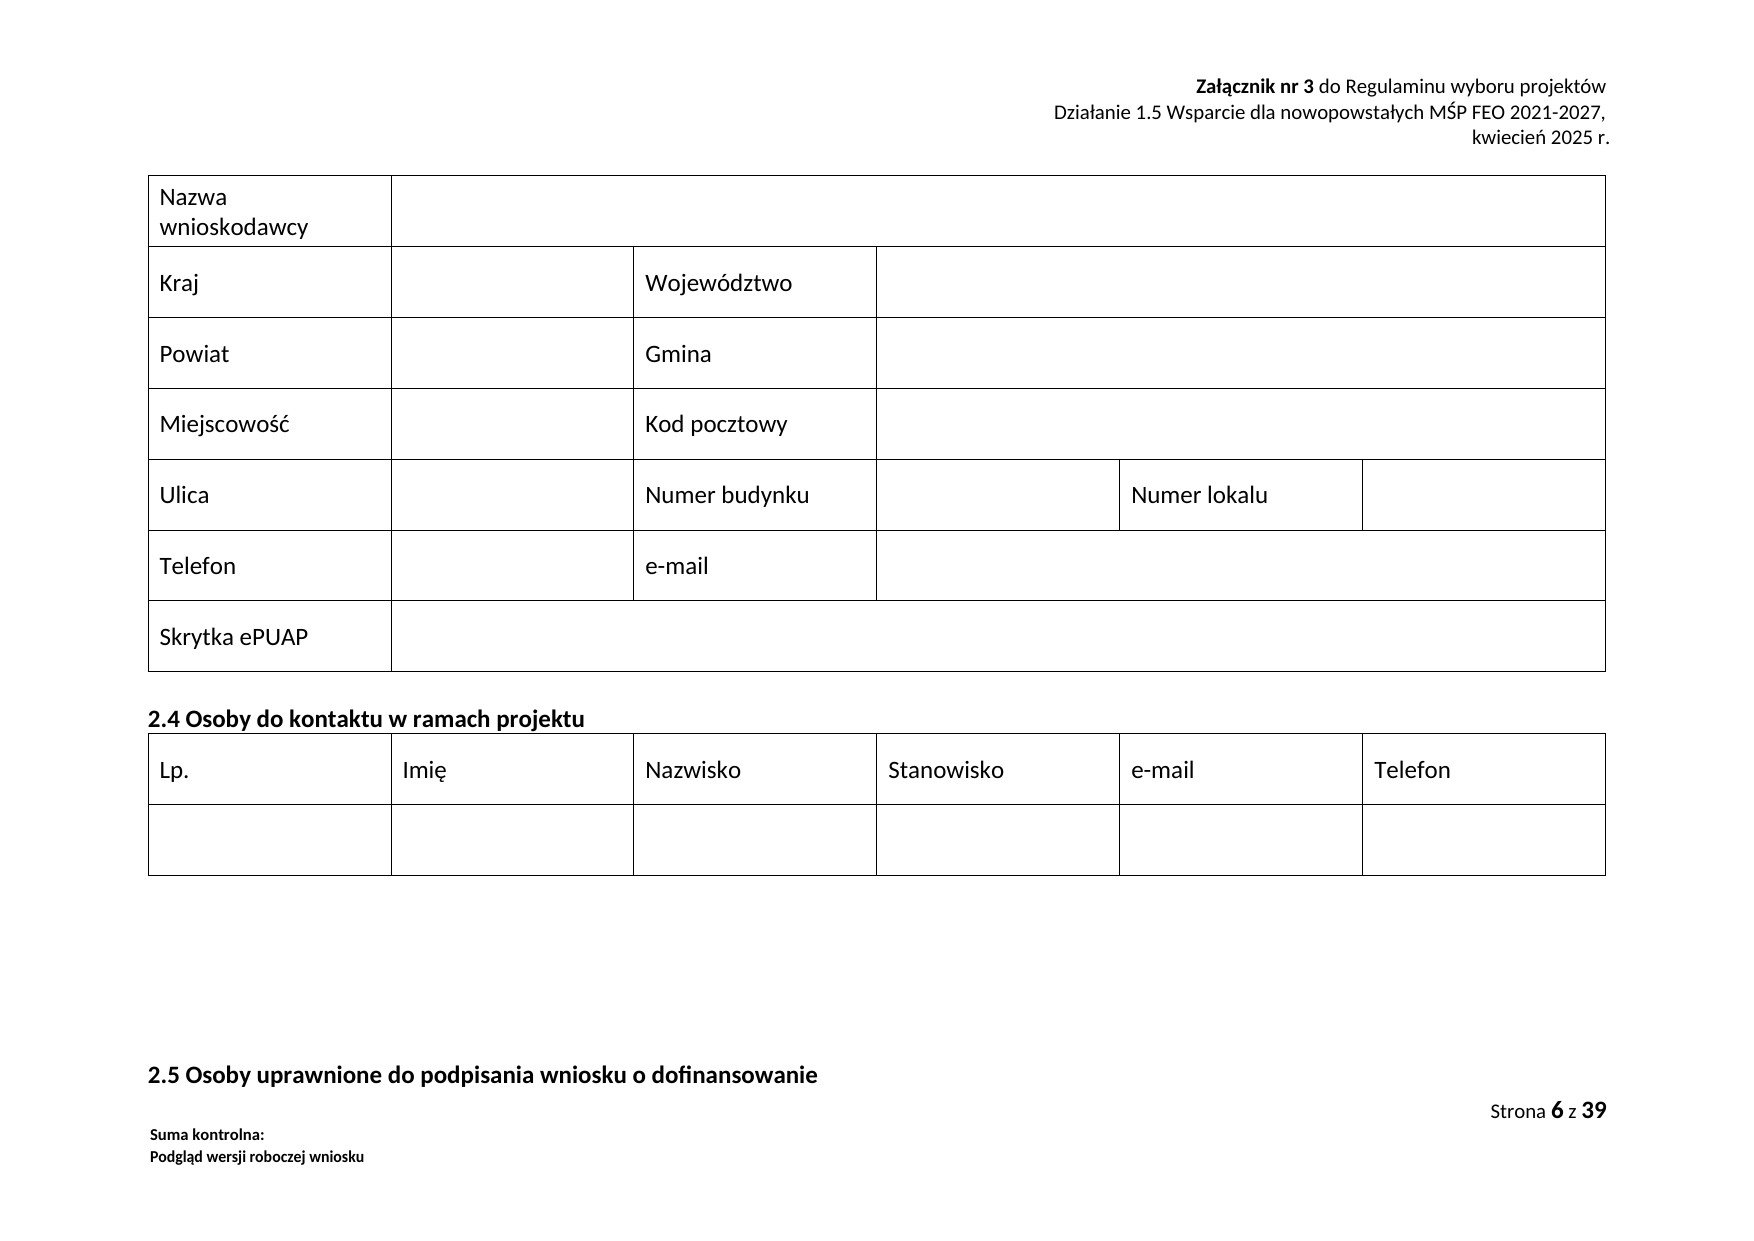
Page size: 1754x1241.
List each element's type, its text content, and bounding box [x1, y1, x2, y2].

table_cell [634, 805, 876, 875]
table_cell [392, 460, 633, 529]
text 2.4 Osoby do kontaktu w ramach projektu [148, 703, 1606, 733]
table_cell [392, 318, 633, 388]
table_cell [877, 247, 1605, 317]
table_cell Kraj [149, 247, 391, 317]
table_cell Telefon [149, 531, 391, 600]
table_cell [877, 460, 1119, 529]
table_cell [392, 247, 633, 317]
table_header Nazwa wnioskodawcy [149, 176, 391, 246]
table_cell Gmina [634, 318, 876, 388]
table_header Nazwisko [634, 734, 876, 804]
table_header Imię [392, 734, 633, 804]
table_cell Powiat [149, 318, 391, 388]
table_cell Skrytka ePUAP [149, 601, 391, 671]
table_cell [392, 601, 1605, 671]
table_cell [392, 389, 633, 459]
table_cell Miejscowość [149, 389, 391, 459]
table_cell [877, 531, 1605, 600]
table_header Lp. [149, 734, 391, 804]
table_cell Ulica [149, 460, 391, 529]
table_cell Województwo [634, 247, 876, 317]
table_cell [392, 805, 633, 875]
table_cell Numer budynku [634, 460, 876, 529]
table_cell [1363, 460, 1605, 529]
table_header Telefon [1363, 734, 1605, 804]
table_cell [392, 531, 633, 600]
table_cell Numer lokalu [1120, 460, 1362, 529]
table_header Stanowisko [877, 734, 1119, 804]
table_cell [1120, 805, 1362, 875]
table_cell Kod pocztowy [634, 389, 876, 459]
table_cell e-mail [634, 531, 876, 600]
text 2.5 Osoby uprawnione do podpisania wniosku o dofinansowanie [148, 1059, 1606, 1090]
table_header e-mail [1120, 734, 1362, 804]
table_cell [877, 805, 1119, 875]
table_cell [1363, 805, 1605, 875]
table_cell [877, 389, 1605, 459]
table_header [392, 176, 1605, 246]
table_cell [149, 805, 391, 875]
table_cell [877, 318, 1605, 388]
